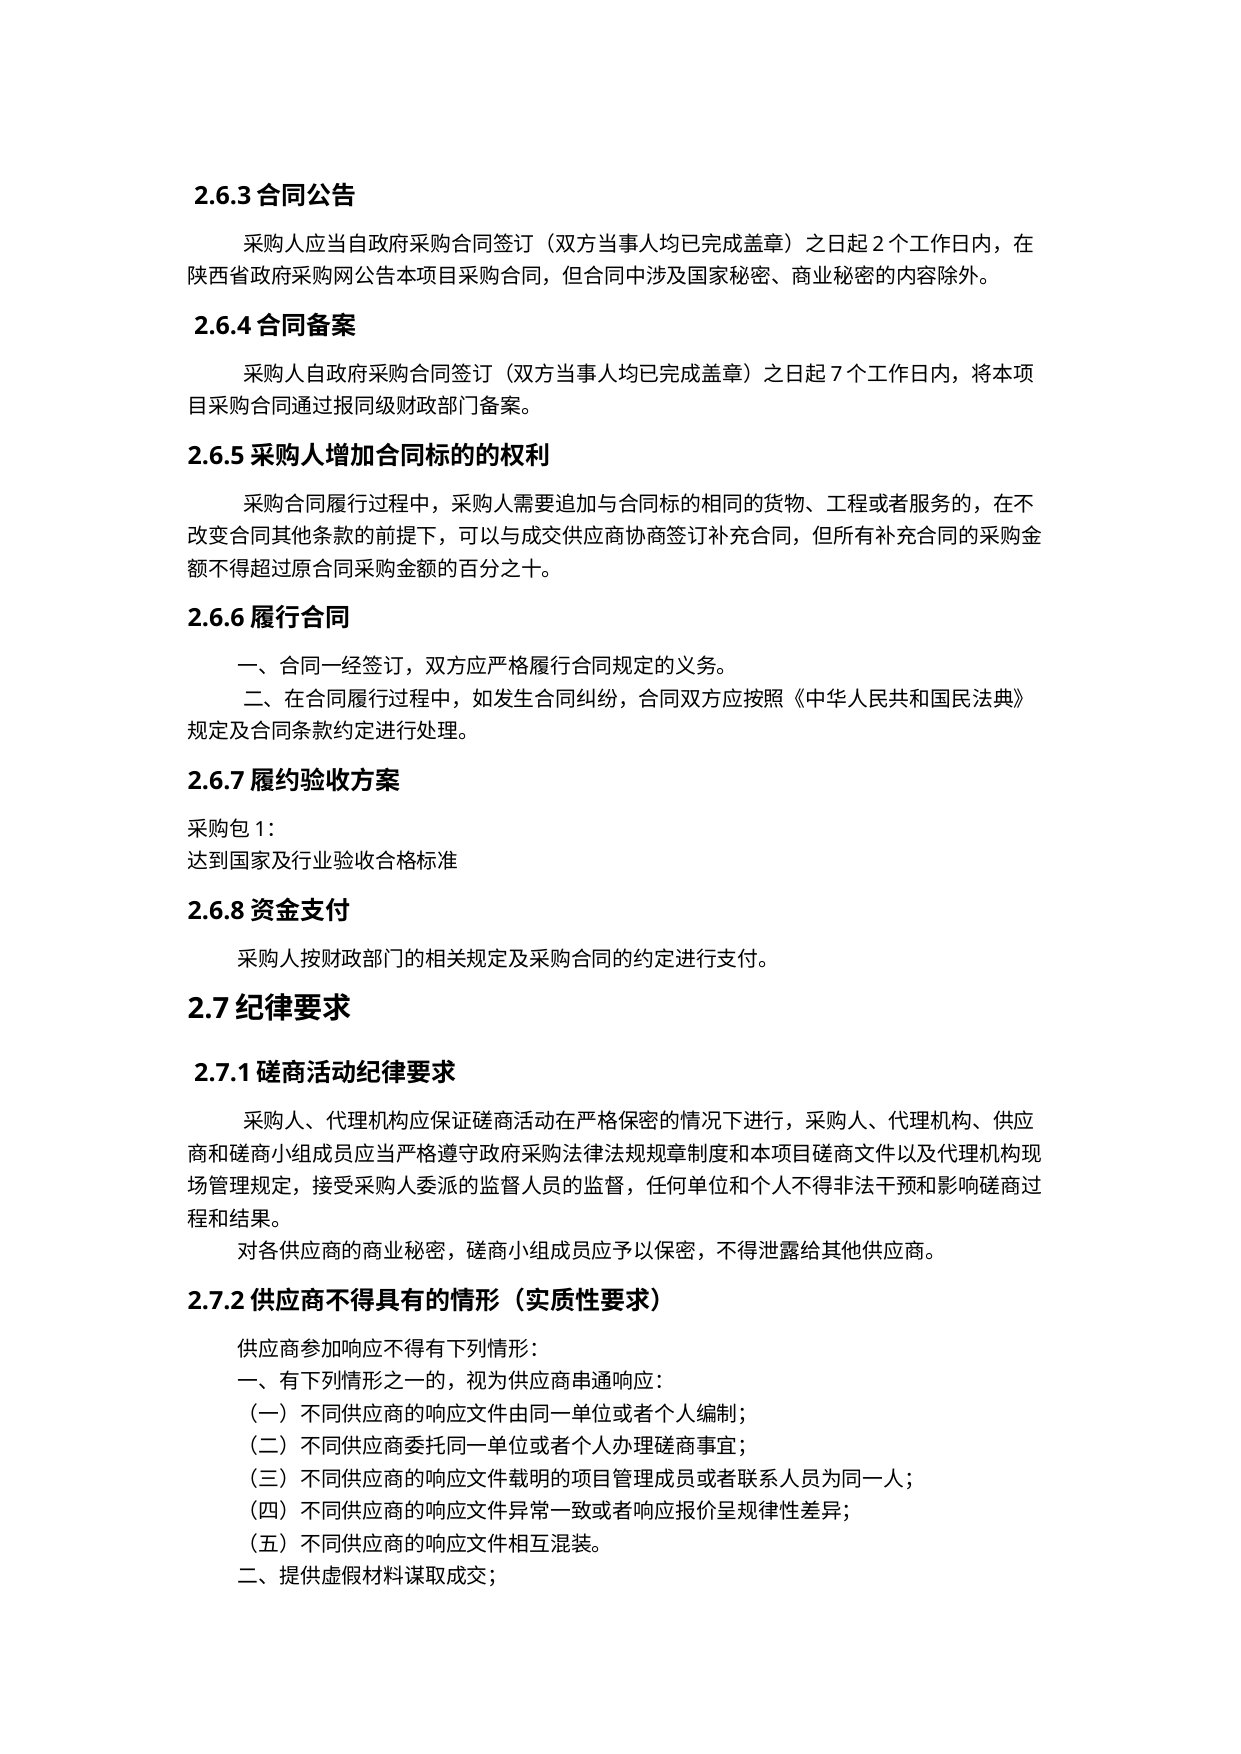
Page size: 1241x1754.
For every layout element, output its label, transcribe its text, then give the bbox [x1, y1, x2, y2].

text （一）不同供应商的响应文件由同一单位或者个人编制； [187, 1397, 1053, 1429]
text （二）不同供应商委托同一单位或者个人办理磋商事宜； [187, 1429, 1053, 1462]
text 采购包1： [187, 812, 1053, 844]
text 二、在合同履行过程中，如发生合同纠纷，合同双方应按照《中华人民共和国民法典》规定及合同条款约定进行处理。 [187, 682, 1053, 747]
text 2.7.2供应商不得具有的情形（实质性要求） [187, 1267, 1053, 1332]
text 供应商参加响应不得有下列情形： [187, 1332, 1053, 1364]
text 一、有下列情形之一的，视为供应商串通响应： [187, 1364, 1053, 1397]
text 二、提供虚假材料谋取成交； [187, 1559, 1053, 1592]
text 2.6.8资金支付 [187, 877, 1053, 942]
text 2.6.5采购人增加合同标的的权利 [187, 422, 1053, 487]
text 对各供应商的商业秘密，磋商小组成员应予以保密，不得泄露给其他供应商。 [187, 1234, 1053, 1267]
text 2.7.1磋商活动纪律要求 [187, 1039, 1053, 1104]
text 采购人、代理机构应保证磋商活动在严格保密的情况下进行，采购人、代理机构、供应商和磋商小组成员应当严格遵守政府采购法律法规规章制度和本项目磋商文件以及代理机构现场管理规定，接受采购人委派的监督人员的监督，任何单位和个人不得非法干预和影响磋商过程和结果。 [187, 1104, 1053, 1234]
text 2.7纪律要求 [187, 974, 1053, 1039]
text 达到国家及行业验收合格标准 [187, 844, 1053, 877]
text 采购人按财政部门的相关规定及采购合同的约定进行支付。 [187, 942, 1053, 974]
text 2.6.3合同公告 [187, 162, 1053, 227]
text 采购人应当自政府采购合同签订（双方当事人均已完成盖章）之日起2个工作日内，在陕西省政府采购网公告本项目采购合同，但合同中涉及国家秘密、商业秘密的内容除外。 [187, 227, 1053, 292]
text （三）不同供应商的响应文件载明的项目管理成员或者联系人员为同一人； [187, 1462, 1053, 1494]
text （五）不同供应商的响应文件相互混装。 [187, 1527, 1053, 1559]
text 2.6.4合同备案 [187, 292, 1053, 357]
text 2.6.7履约验收方案 [187, 747, 1053, 812]
text 采购人自政府采购合同签订（双方当事人均已完成盖章）之日起7个工作日内，将本项目采购合同通过报同级财政部门备案。 [187, 357, 1053, 422]
text 采购合同履行过程中，采购人需要追加与合同标的相同的货物、工程或者服务的，在不改变合同其他条款的前提下，可以与成交供应商协商签订补充合同，但所有补充合同的采购金额不得超过原合同采购金额的百分之十。 [187, 487, 1053, 584]
text （四）不同供应商的响应文件异常一致或者响应报价呈规律性差异； [187, 1494, 1053, 1527]
text 一、合同一经签订，双方应严格履行合同规定的义务。 [187, 649, 1053, 682]
text 2.6.6履行合同 [187, 584, 1053, 649]
